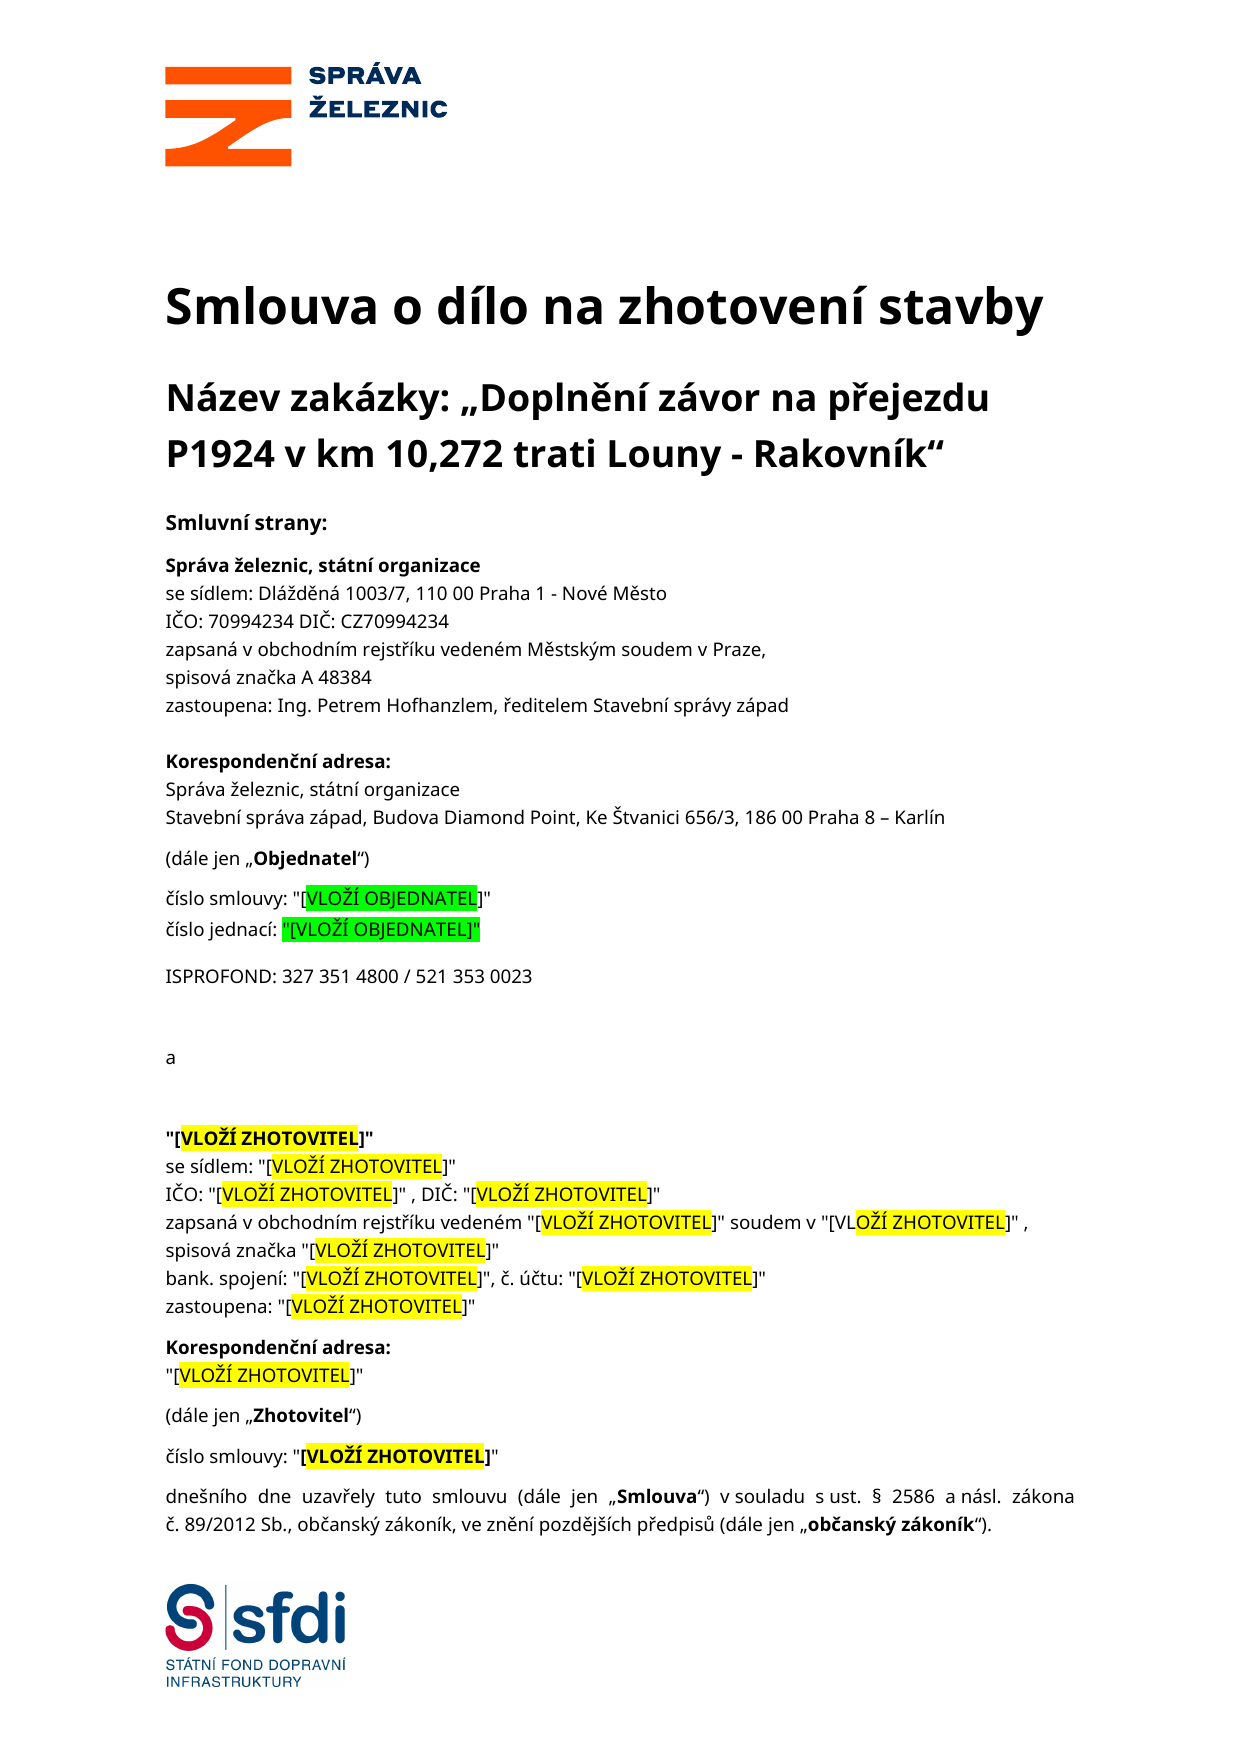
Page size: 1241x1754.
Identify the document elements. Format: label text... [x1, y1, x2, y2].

text zapsaná v obchodním rejstříku vedeném "[VLOŽÍ ZHOTOVITEL]" soudem v "[VLOŽÍ ZHOTOVITEL]" , [165, 1209, 1075, 1235]
text se sídlem: "[VLOŽÍ ZHOTOVITEL]" [165, 1153, 1075, 1179]
text IČO: "[VLOŽÍ ZHOTOVITEL]" , DIČ: "[VLOŽÍ ZHOTOVITEL]" [647, 1181, 1075, 1207]
text Správa železnic, státní organizace [165, 776, 1075, 802]
text Korespondenční adresa: [165, 1334, 1075, 1359]
text číslo smlouvy: "[VLOŽÍ OBJEDNATEL]" [477, 885, 1075, 911]
picture [165, 1582, 346, 1687]
text (dále jen „Zhotovitel“) [165, 1403, 1075, 1428]
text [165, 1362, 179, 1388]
text číslo jednací: "[VLOŽÍ OBJEDNATEL]" [165, 913, 1075, 942]
text zapsaná v obchodním rejstříku vedeném Městským soudem v Praze, [165, 636, 1075, 662]
text se sídlem: Dlážděná 1003/7, 110 00 Praha 1 - Nové Město [165, 580, 1075, 606]
text ISPROFOND: 327 351 4800 / 521 353 0023 [165, 963, 1075, 989]
text Smlouva o dílo na zhotovení stavby [165, 271, 1075, 339]
text Stavební správa západ, Budova Diamond Point, Ke Štvanici 656/3, 186 00 Praha 8 – Karlín [165, 804, 1075, 830]
text bank. spojení: "[VLOŽÍ ZHOTOVITEL]", č. účtu: "[VLOŽÍ ZHOTOVITEL]" [752, 1266, 1075, 1291]
text Smluvní strany: [165, 508, 1075, 537]
text IČO: 70994234 DIČ: CZ70994234 [165, 608, 1075, 634]
text Název zakázky: „Doplnění závor na přejezdu P1924 v km 10,272 trati Louny - Rakovník“ [165, 371, 1075, 478]
text spisová značka A 48384 [165, 664, 1075, 690]
text dnešního dne uzavřely tuto smlouvu (dále jen „Smlouva“) v souladu s ust. § 2586 a násl. zákona č. 89/2012 Sb., občanský zákoník, ve znění pozdějších předpisů (dále jen „občanský zákoník“). [165, 1484, 1075, 1537]
text spisová značka "[VLOŽÍ ZHOTOVITEL]" [165, 1237, 1075, 1263]
text a [165, 1044, 1075, 1070]
text Korespondenční adresa: [165, 748, 1075, 774]
text číslo smlouvy: "[VLOŽÍ ZHOTOVITEL]" [165, 1443, 306, 1469]
text číslo smlouvy: "[VLOŽÍ ZHOTOVITEL]" [484, 1443, 1075, 1469]
text (dále jen „Objednatel“) [165, 845, 1075, 870]
text zastoupena: Ing. Petrem Hofhanzlem, ředitelem Stavební správy západ [165, 692, 1075, 718]
text zastoupena: "[VLOŽÍ ZHOTOVITEL]" [165, 1293, 1075, 1319]
text "[VLOŽÍ ZHOTOVITEL]" [358, 1125, 1075, 1151]
text Správa železnic, státní organizace [165, 552, 1075, 578]
text číslo smlouvy: "[VLOŽÍ OBJEDNATEL]" [165, 885, 306, 911]
text "[VLOŽÍ ZHOTOVITEL]" [349, 1362, 1075, 1388]
